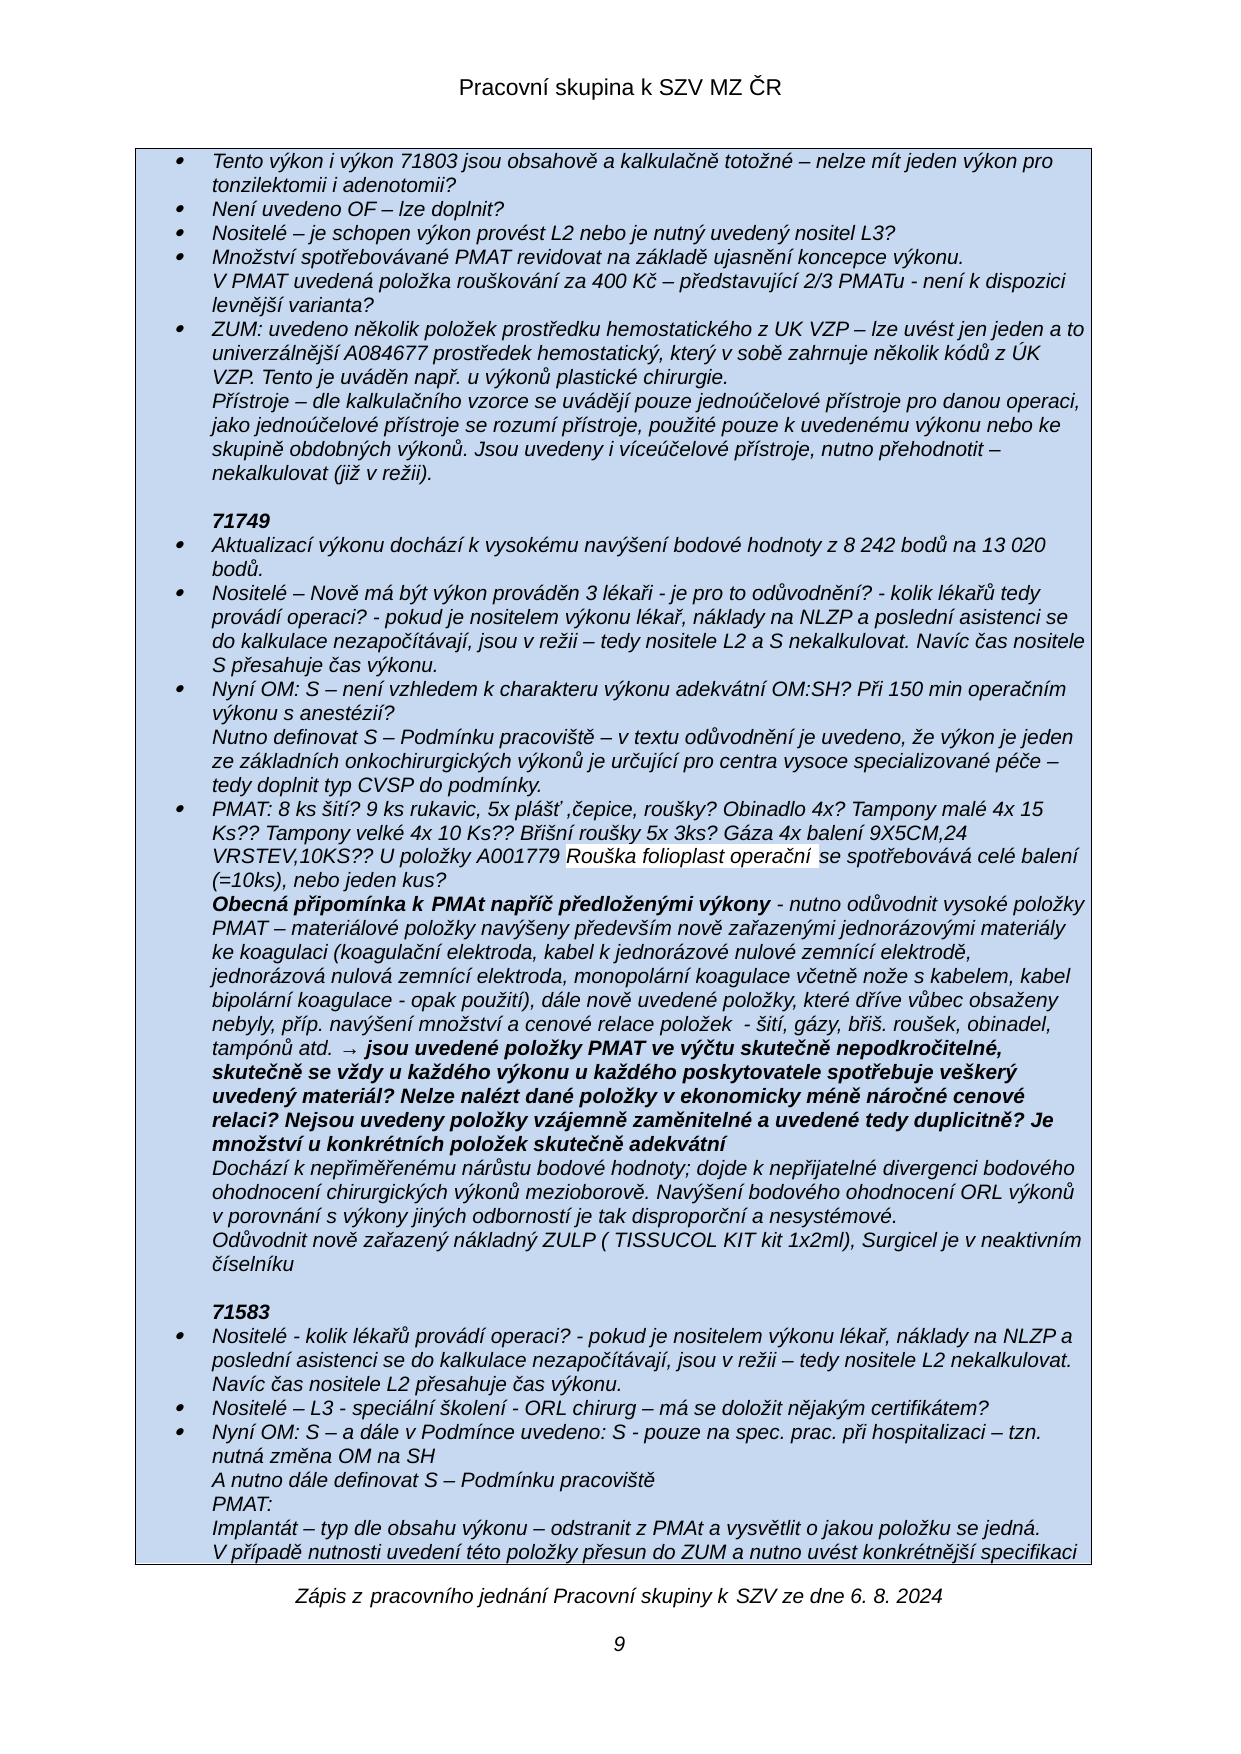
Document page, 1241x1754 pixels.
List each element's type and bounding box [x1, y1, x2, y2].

table_header [136, 149, 1091, 1563]
